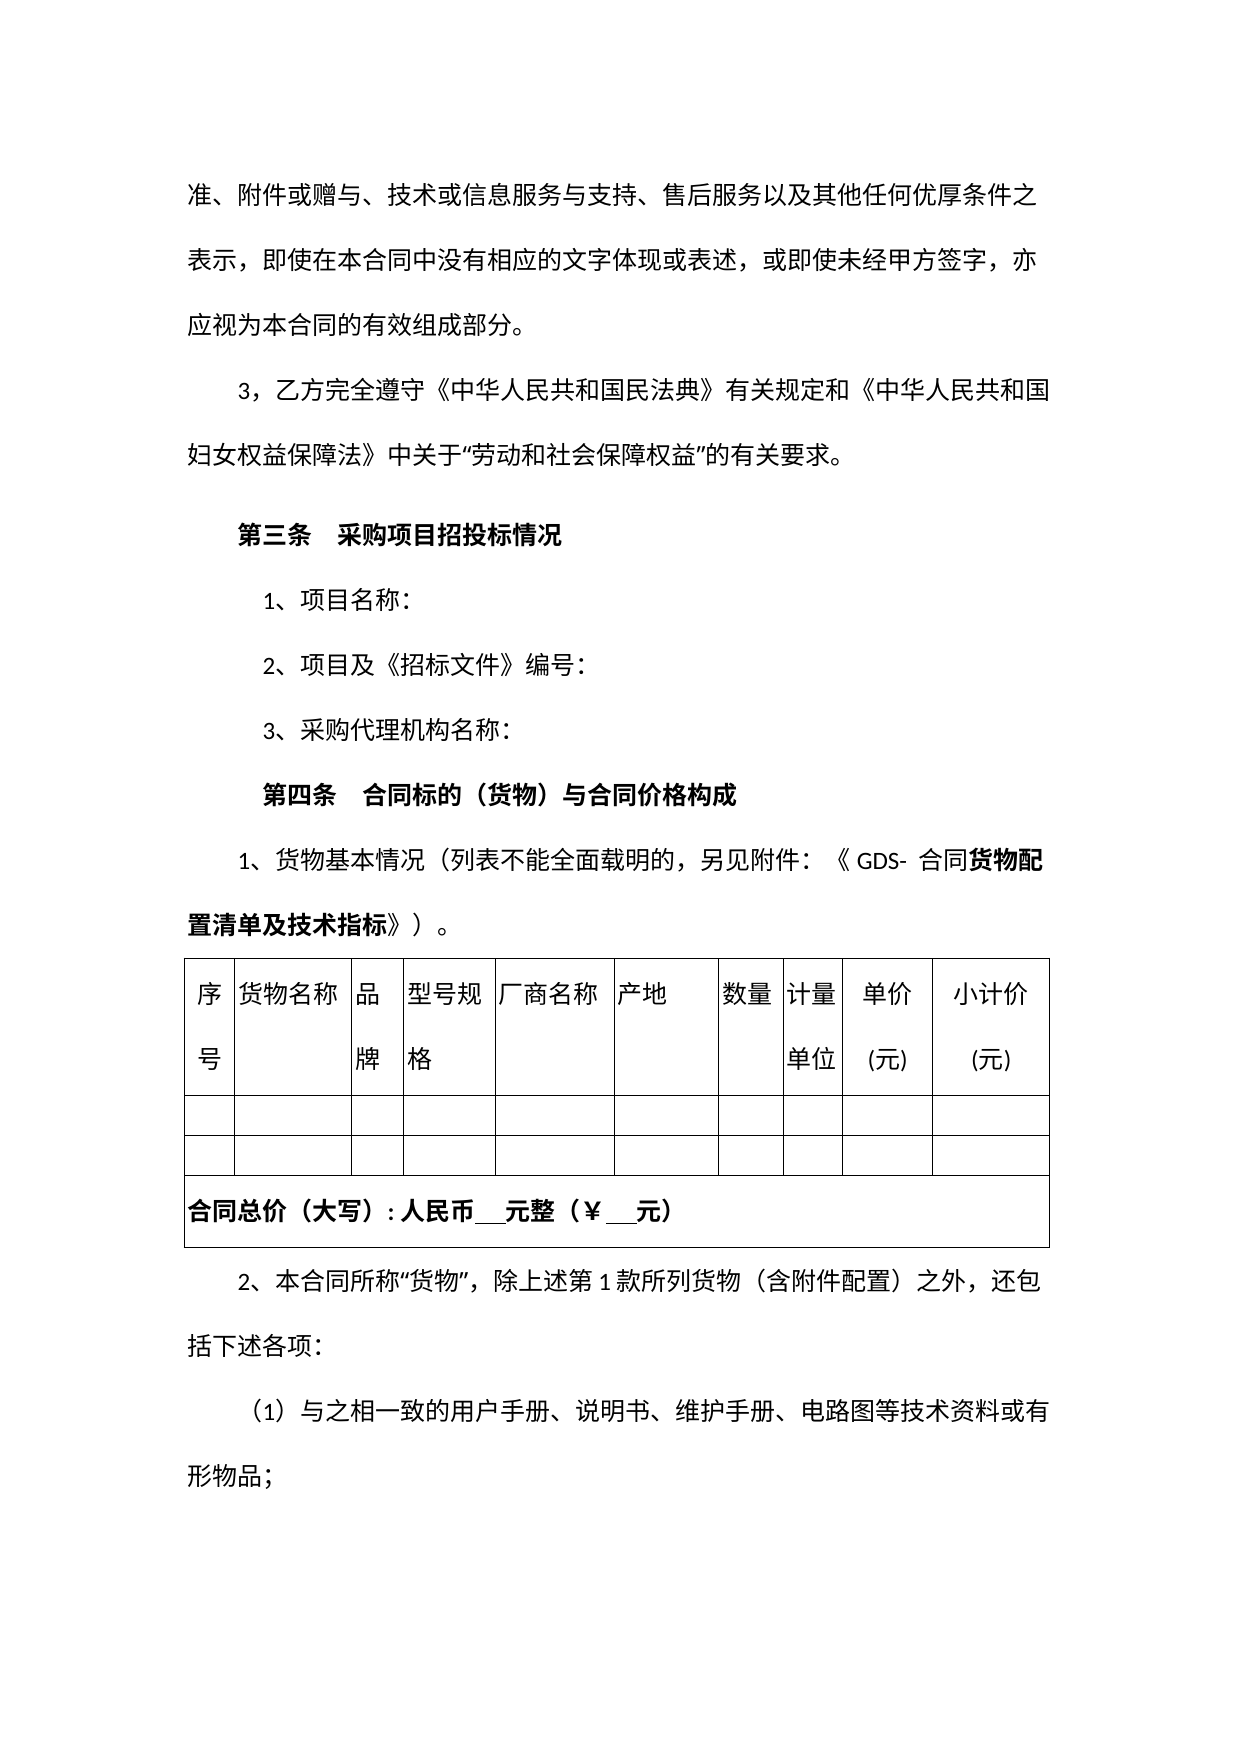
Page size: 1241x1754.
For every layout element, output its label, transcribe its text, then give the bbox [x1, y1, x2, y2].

table_cell [352, 1136, 403, 1174]
table_cell [719, 1096, 783, 1135]
table_header 型号规格 [404, 959, 495, 1095]
table_cell [352, 1096, 403, 1135]
table_header 小计价(元) [933, 959, 1049, 1095]
table_cell [404, 1096, 495, 1135]
table_cell [185, 1136, 234, 1174]
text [187, 162, 1053, 357]
table_header 计量 单位 [784, 959, 842, 1095]
text 第三条 采购项目招投标情况 [187, 503, 1053, 568]
table_cell [843, 1136, 932, 1174]
table_header 序号 [185, 959, 234, 1095]
table_header 品牌 [352, 959, 403, 1095]
table_cell [235, 1136, 351, 1174]
text （1）与之相一致的用户手册、说明书、维护手册、电路图等技术资料或有形物品； [187, 1378, 1053, 1508]
text 3，乙方完全遵守《中华人民共和国民法典》有关规定和《中华人民共和国妇女权益保障法》中关于“劳动和社会保障权益”的有关要求。 [187, 357, 1053, 487]
table_cell [615, 1136, 718, 1174]
text 1、货物基本情况（列表不能全面载明的，另见附件：《 GDS- 合同货物配置清单及技术指标》）。 [187, 828, 1053, 958]
table_cell [185, 1096, 234, 1135]
table_cell [235, 1096, 351, 1135]
table_cell 合同总价（大写）: 人民币 元整（￥ 元） [185, 1176, 1049, 1247]
table_header 厂商名称 [496, 959, 614, 1095]
table_cell [496, 1136, 614, 1174]
table_cell [933, 1096, 1049, 1135]
table_cell [719, 1136, 783, 1174]
text 3、采购代理机构名称： [187, 698, 1053, 763]
text 2、项目及《招标文件》编号： [187, 633, 1053, 698]
table_header 数量 [719, 959, 783, 1095]
table_cell [404, 1136, 495, 1174]
table_cell [843, 1096, 932, 1135]
table_cell [784, 1096, 842, 1135]
table_cell [784, 1136, 842, 1174]
table_cell [933, 1136, 1049, 1174]
text 第四条 合同标的（货物）与合同价格构成 [187, 763, 1053, 828]
text 2、本合同所称“货物”，除上述第1款所列货物（含附件配置）之外，还包括下述各项： [187, 1248, 1053, 1378]
table_header 货物名称 [235, 959, 351, 1095]
table_cell [496, 1096, 614, 1135]
table_header 单价(元) [843, 959, 932, 1095]
table_header 产地 [615, 959, 718, 1095]
table_cell [615, 1096, 718, 1135]
text 1、项目名称： [187, 568, 1053, 633]
